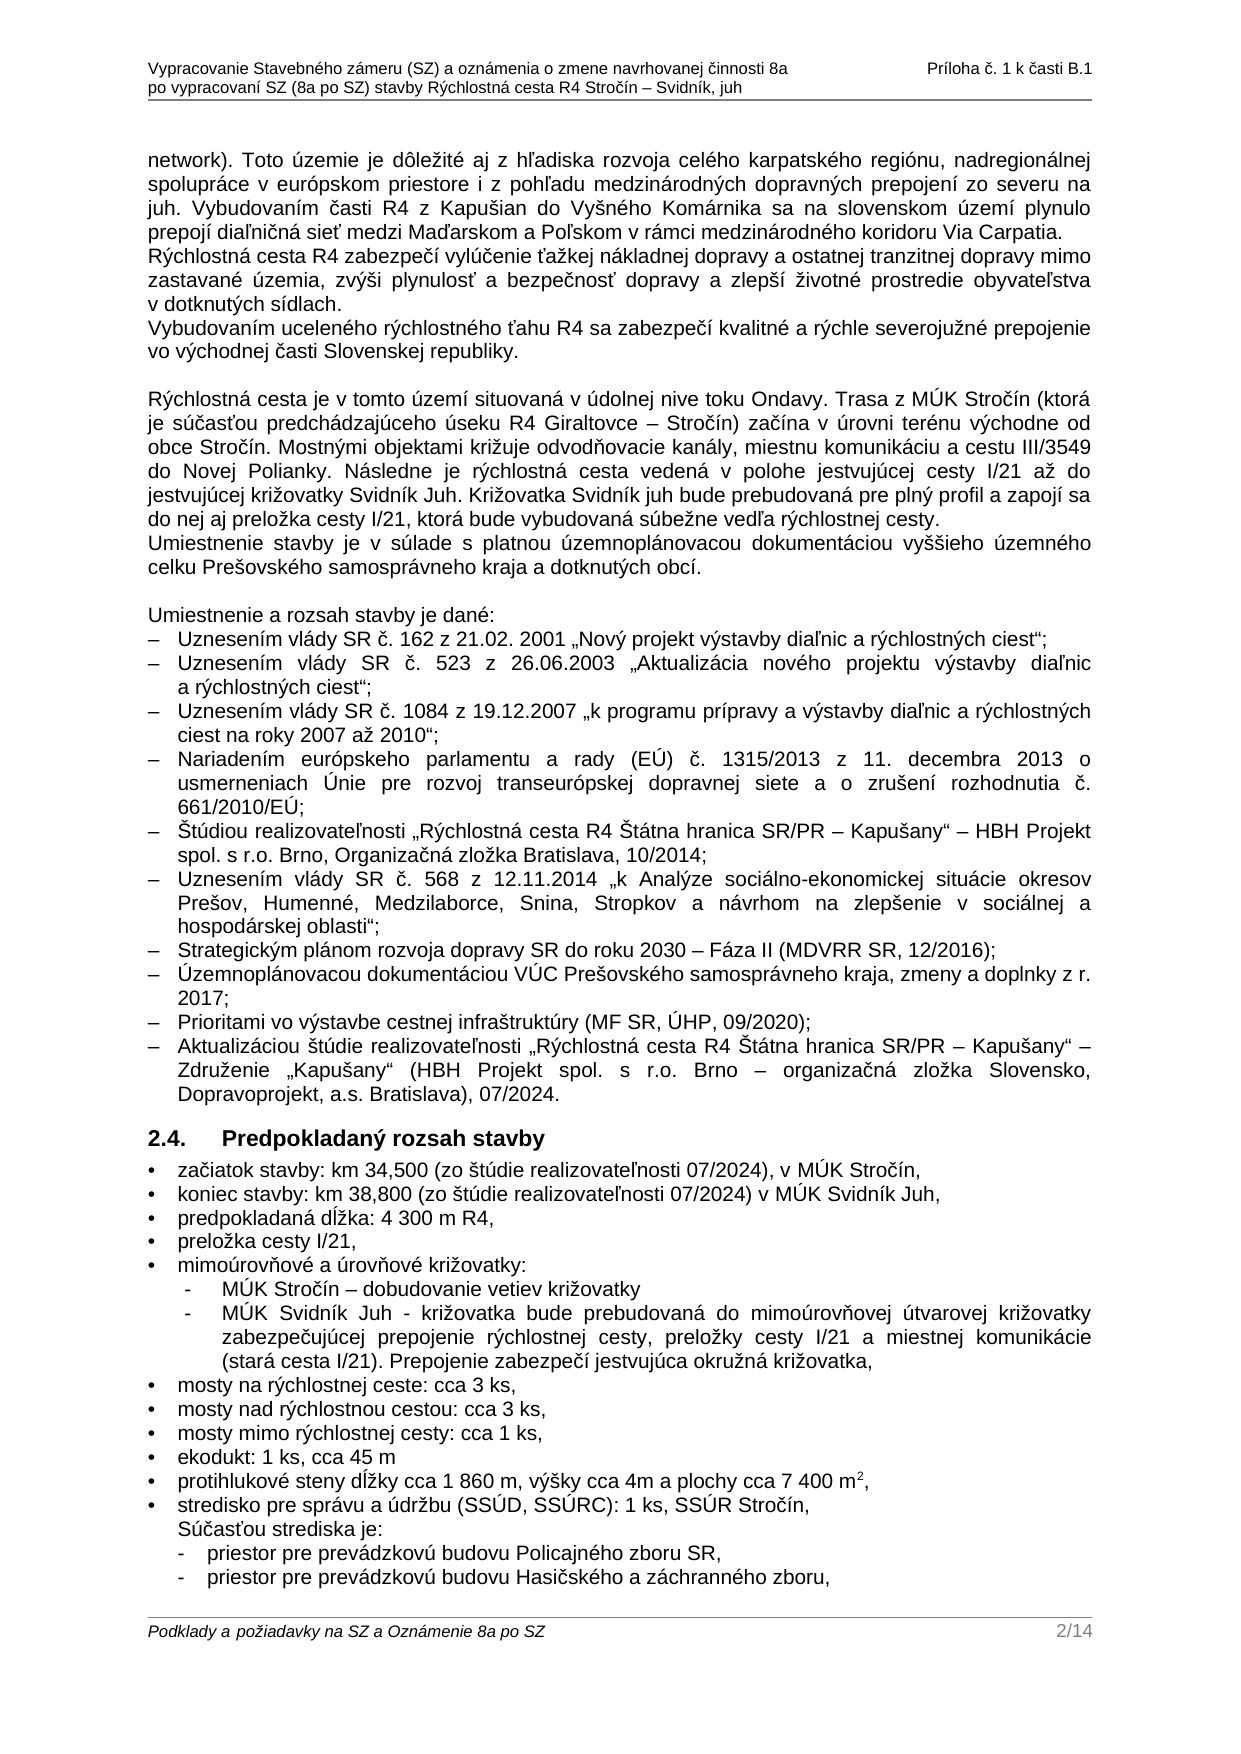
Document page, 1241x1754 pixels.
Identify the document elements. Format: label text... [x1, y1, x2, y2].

list MÚK Stročín – dobudovanie vetiev križovatky [184, 1277, 1092, 1301]
list mimoúrovňové a úrovňové križovatky: [148, 1253, 1092, 1277]
text Súčasťou strediska je: [177, 1517, 1092, 1541]
text Rýchlostná cesta je v tomto území situovaná v údolnej nive toku Ondavy. Trasa z MÚK Stročín (ktorá je súčasťou predchádzajúceho úseku R4 Giraltovce – Stročín) začína v úrovni terénu východne od obce Stročín. Mostnými objektami križuje odvodňovacie kanály, miestnu komunikáciu a cestu III/3549 do Novej Polianky. Následne je rýchlostná cesta vedená v polohe jestvujúcej cesty I/21 až do jestvujúcej križovatky Svidník Juh. Križovatka Svidník juh bude prebudovaná pre plný profil a zapojí sa do nej aj preložka cesty I/21, ktorá bude vybudovaná súbežne vedľa rýchlostnej cesty. [148, 387, 1092, 531]
text Umiestnenie a rozsah stavby je dané: [148, 603, 1092, 627]
text – Nariadením európskeho parlamentu a rady (EÚ) č. 1315/2013 z 11. decembra 2013 o usmerneniach Únie pre rozvoj transeurópskej dopravnej siete a o zrušení rozhodnutia č. 661/2010/EÚ; [148, 747, 1092, 818]
text – Prioritami vo výstavbe cestnej infraštruktúry (MF SR, ÚHP, 09/2020); [148, 1010, 1092, 1034]
list preložka cesty I/21, [148, 1229, 1092, 1253]
list stredisko pre správu a údržbu (SSÚD, SSÚRC): 1 ks, SSÚR Stročín, [148, 1493, 1092, 1517]
text – Aktualizáciou štúdie realizovateľnosti „Rýchlostná cesta R4 Štátna hranica SR/PR – Kapušany“ – Združenie „Kapušany“ (HBH Projekt spol. s r.o. Brno – organizačná zložka Slovensko, Dopravoprojekt, a.s. Bratislava), 07/2024. [148, 1034, 1092, 1106]
text - priestor pre prevádzkovú budovu Hasičského a záchranného zboru, [177, 1565, 1092, 1589]
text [148, 148, 1092, 243]
text – Územnoplánovacou dokumentáciou VÚC Prešovského samosprávneho kraja, zmeny a doplnky z r. 2017; [148, 962, 1092, 1010]
text - priestor pre prevádzkovú budovu Policajného zboru SR, [177, 1541, 1092, 1565]
text – Uznesením vlády SR č. 162 z 21.02. 2001 „Nový projekt výstavby diaľnic a rýchlostných ciest“; [148, 627, 1092, 651]
list začiatok stavby: km 34,500 (zo štúdie realizovateľnosti 07/2024), v MÚK Stročín, [148, 1157, 1092, 1181]
list mosty nad rýchlostnou cestou: cca 3 ks, [148, 1397, 1092, 1421]
list protihlukové steny dĺžky cca 1 860 m, výšky cca 4m a plochy cca 7 400 m2, [148, 1469, 1092, 1493]
text – Strategickým plánom rozvoja dopravy SR do roku 2030 – Fáza II (MDVRR SR, 12/2016); [148, 938, 1092, 962]
list predpokladaná dĺžka: 4 300 m R4, [148, 1205, 1092, 1229]
subtitle Predpokladaný rozsah stavby [148, 1125, 1092, 1151]
list mosty na rýchlostnej ceste: cca 3 ks, [148, 1373, 1092, 1397]
text Umiestnenie stavby je v súlade s platnou územnoplánovacou dokumentáciou vyššieho územného celku Prešovského samosprávneho kraja a dotknutých obcí. [148, 531, 1092, 579]
text – Uznesením vlády SR č. 1084 z 19.12.2007 „k programu prípravy a výstavby diaľnic a rýchlostných ciest na roky 2007 až 2010“; [148, 699, 1092, 747]
text Vybudovaním uceleného rýchlostného ťahu R4 sa zabezpečí kvalitné a rýchle severojužné prepojenie vo východnej časti Slovenskej republiky. [148, 315, 1092, 363]
list koniec stavby: km 38,800 (zo štúdie realizovateľnosti 07/2024) v MÚK Svidník Juh, [148, 1181, 1092, 1205]
text Rýchlostná cesta R4 zabezpečí vylúčenie ťažkej nákladnej dopravy a ostatnej tranzitnej dopravy mimo zastavané územia, zvýši plynulosť a bezpečnosť dopravy a zlepší životné prostredie obyvateľstva v dotknutých sídlach. [148, 243, 1092, 315]
text – Uznesením vlády SR č. 568 z 12.11.2014 „k Analýze sociálno-ekonomickej situácie okresov Prešov, Humenné, Medzilaborce, Snina, Stropkov a návrhom na zlepšenie v sociálnej a hospodárskej oblasti“; [148, 866, 1092, 938]
list mosty mimo rýchlostnej cesty: cca 1 ks, [148, 1421, 1092, 1445]
text – Štúdiou realizovateľnosti „Rýchlostná cesta R4 Štátna hranica SR/PR – Kapušany“ – HBH Projekt spol. s r.o. Brno, Organizačná zložka Bratislava, 10/2014; [148, 818, 1092, 866]
list MÚK Svidník Juh - križovatka bude prebudovaná do mimoúrovňovej útvarovej križovatky zabezpečujúcej prepojenie rýchlostnej cesty, preložky cesty I/21 a miestnej komunikácie (stará cesta I/21). Prepojenie zabezpečí jestvujúca okružná križovatka, [184, 1301, 1092, 1373]
list ekodukt: 1 ks, cca 45 m [148, 1445, 1092, 1469]
text – Uznesením vlády SR č. 523 z 26.06.2003 „Aktualizácia nového projektu výstavby diaľnic a rýchlostných ciest“; [148, 651, 1092, 699]
